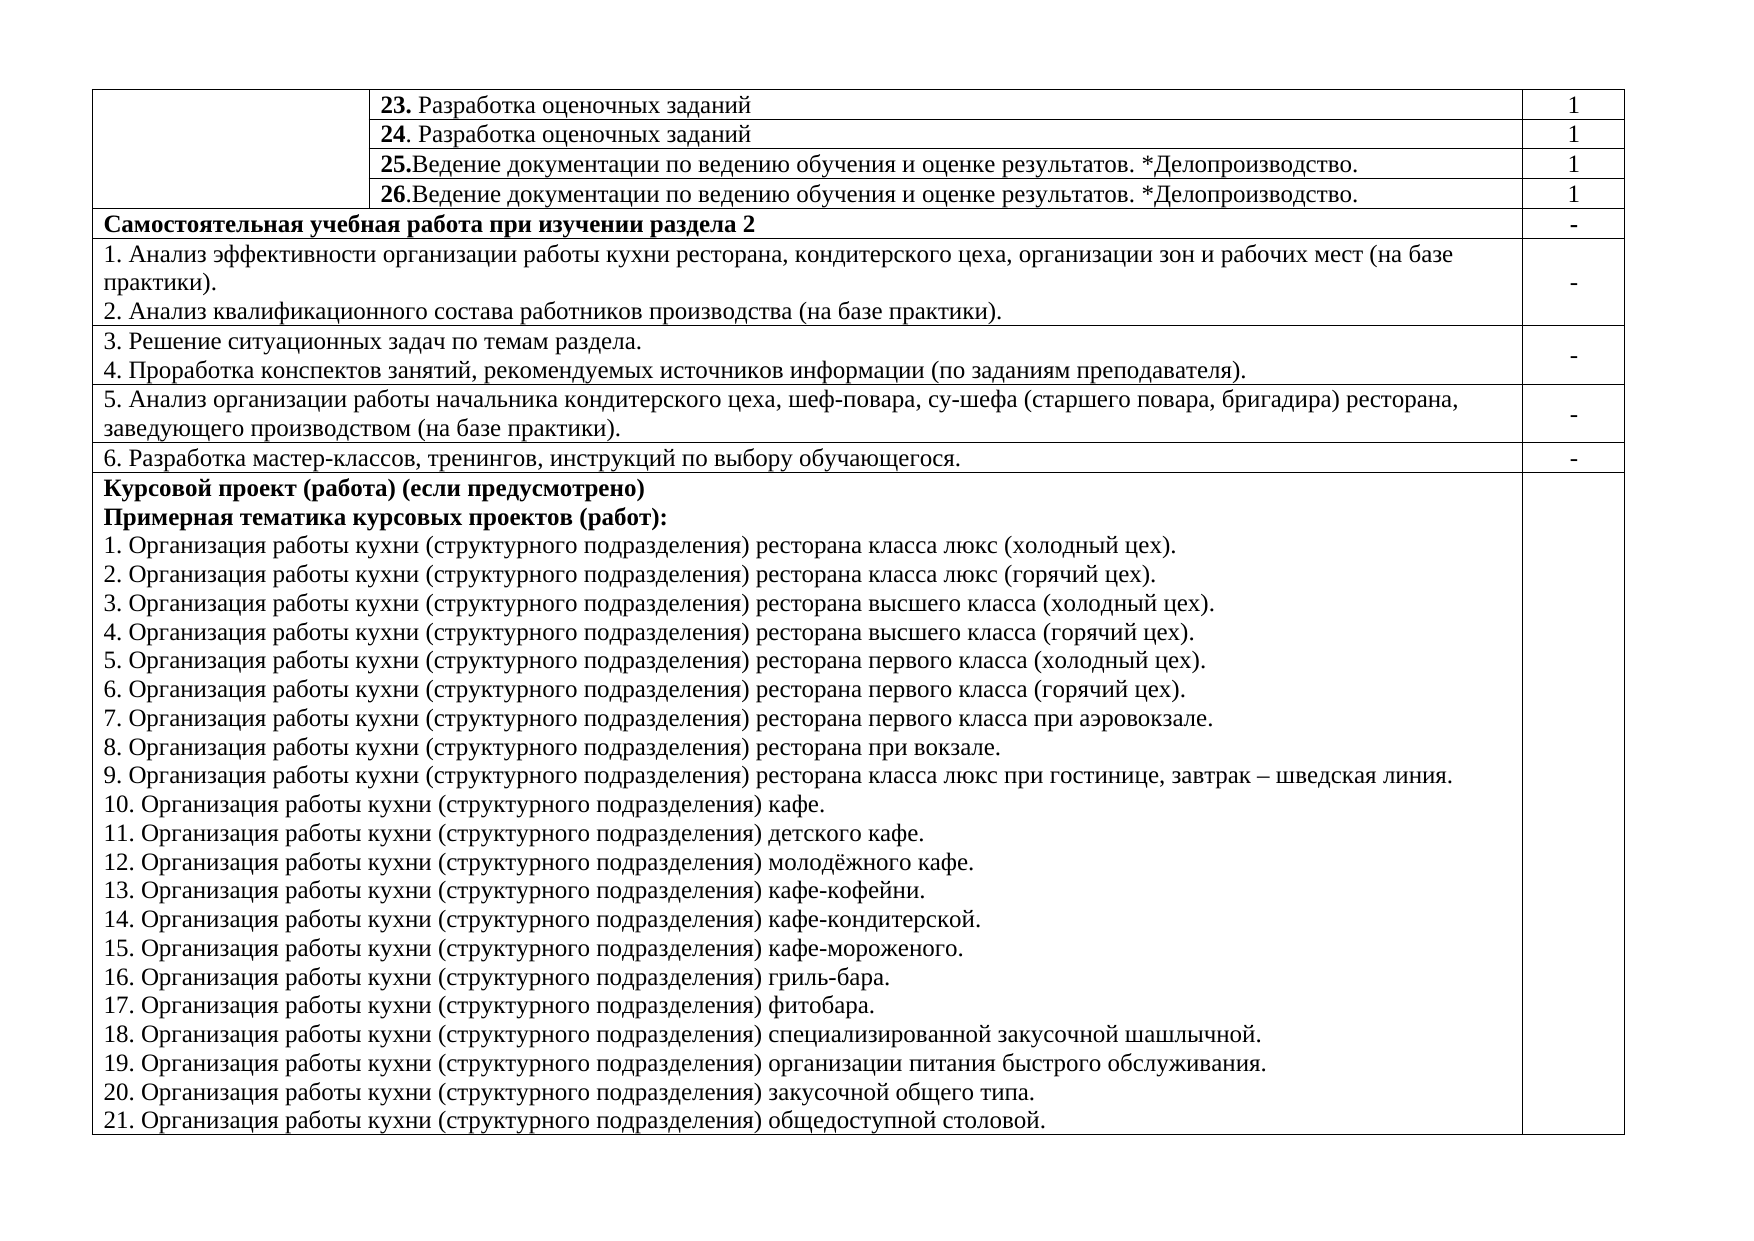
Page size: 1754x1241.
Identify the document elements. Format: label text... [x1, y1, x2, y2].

table_cell 1 [1523, 120, 1624, 148]
table_cell 1 [1523, 179, 1624, 208]
table_cell 1 [1523, 149, 1624, 178]
table_cell Самостоятельная учебная работа при изучении раздела 2 [93, 209, 1522, 238]
table_cell [1523, 473, 1624, 1134]
table_cell 23. Разработка оценочных заданий [370, 90, 1522, 118]
table_cell 25.Ведение документации по ведению обучения и оценке результатов. *Делопроизводство. [370, 149, 1522, 178]
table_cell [93, 473, 1522, 1134]
table_cell 5. Анализ организации работы начальника кондитерского цеха, шеф-повара, су-шефа (старшего повара, бригадира) ресторана, заведующего производством (на базе практики). [93, 385, 1522, 442]
table_cell - [1523, 326, 1624, 383]
table_cell - [1523, 443, 1624, 472]
table_cell 26.Ведение документации по ведению обучения и оценке результатов. *Делопроизводство. [370, 179, 1522, 208]
table_cell 1 [1523, 90, 1624, 118]
table_cell 3. Решение ситуационных задач по темам раздела. 4. Проработка конспектов занятий, рекомендуемых источников информации (по заданиям преподавателя). [93, 326, 1522, 383]
table_cell 24. Разработка оценочных заданий [370, 120, 1522, 148]
table_cell - [1523, 239, 1624, 325]
table_cell 6. Разработка мастер-классов, тренингов, инструкций по выбору обучающегося. [93, 443, 1522, 472]
table_cell 1. Анализ эффективности организации работы кухни ресторана, кондитерского цеха, организации зон и рабочих мест (на базе практики). 2. Анализ квалификационного состава работников производства (на базе практики). [93, 239, 1522, 325]
table_cell - [1523, 385, 1624, 442]
table_cell - [1523, 209, 1624, 238]
